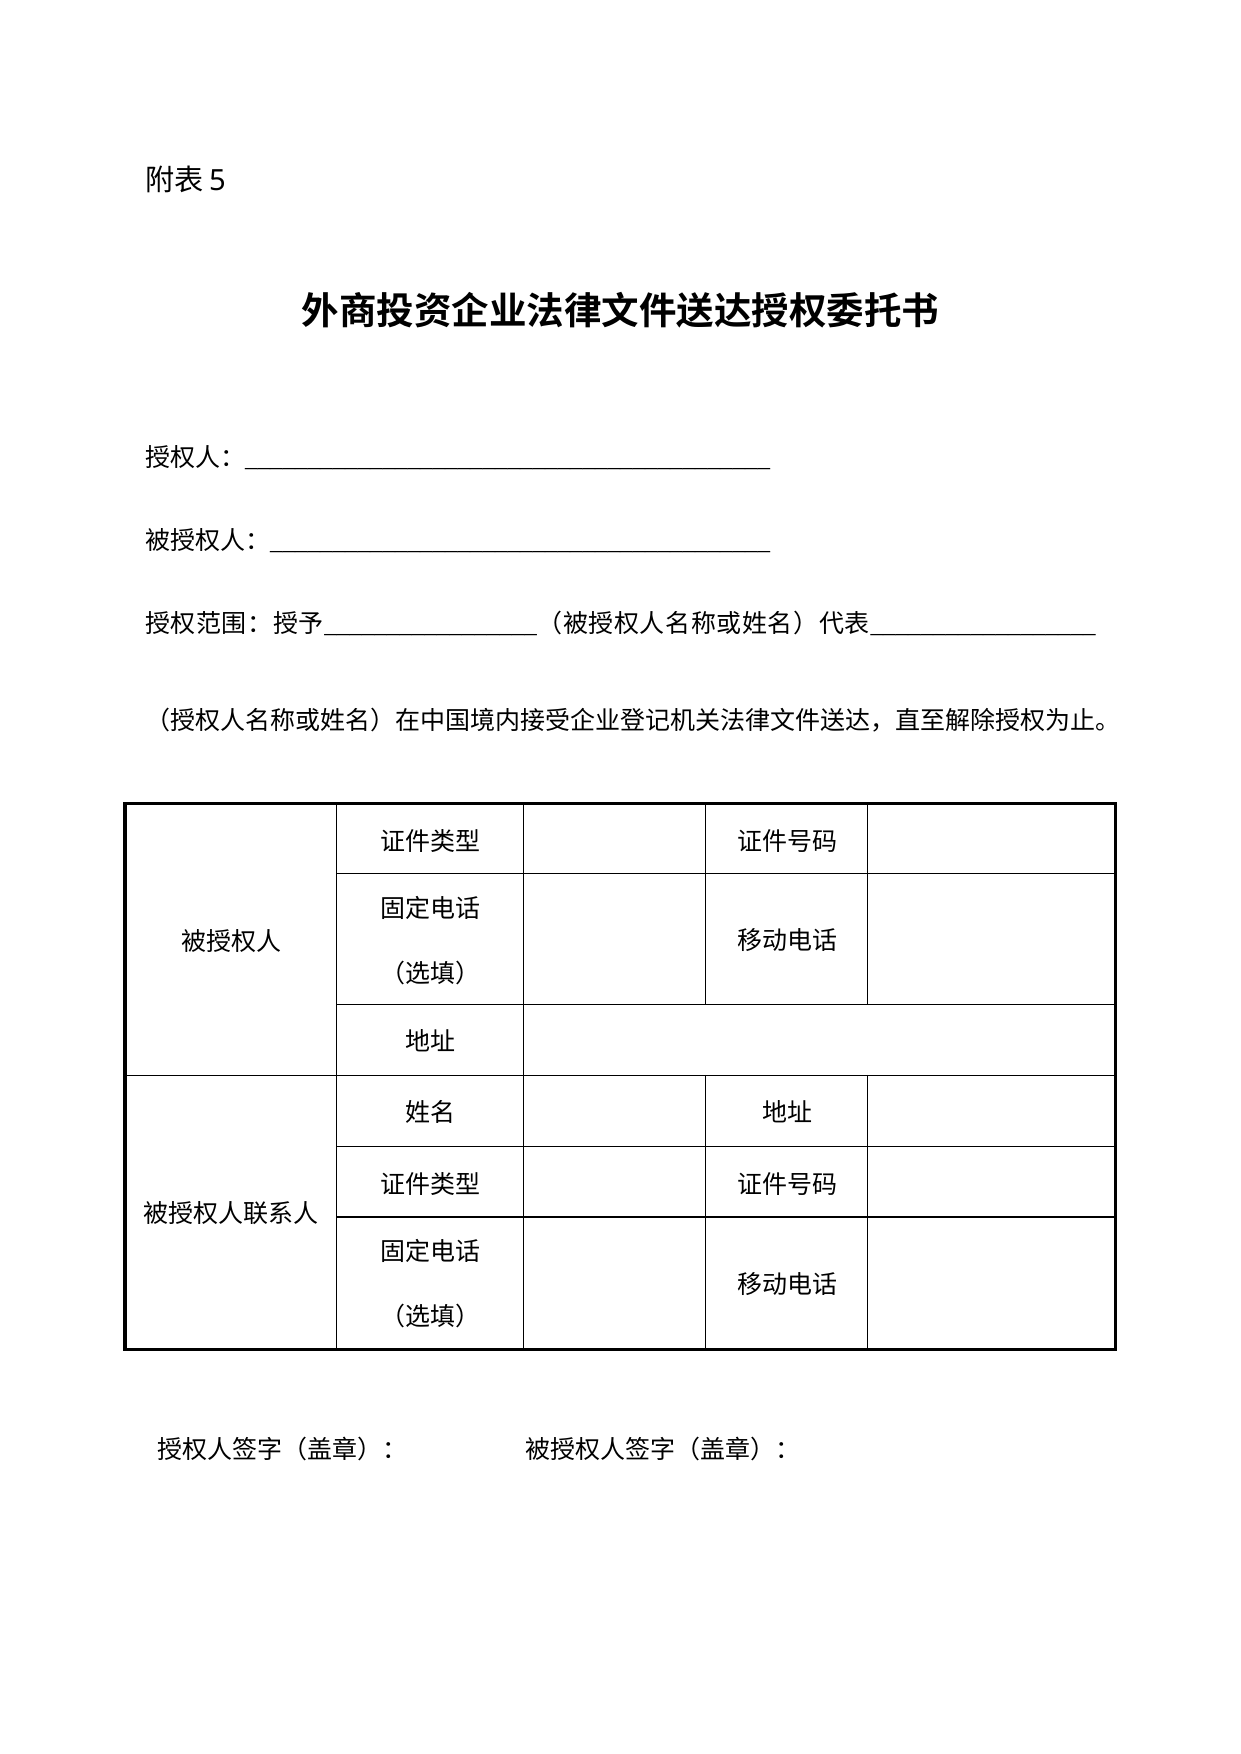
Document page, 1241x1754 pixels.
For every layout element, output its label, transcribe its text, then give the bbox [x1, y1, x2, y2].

table_cell 证件号码 [706, 1147, 867, 1216]
text 授权范围：授予_________________（被授权人名称或姓名）代表__________________（授权人名称或姓名）在中国境内接受企业登记机关法律文件送达，直至解除授权为止。 [145, 589, 1096, 751]
table_cell [868, 874, 1114, 1004]
table_header 证件类型 [337, 805, 523, 873]
table_cell [868, 1076, 1114, 1146]
table_cell [868, 1147, 1114, 1216]
text 被授权人：________________________________________ [145, 506, 1096, 571]
table_cell 地址 [706, 1076, 867, 1146]
table_cell 姓名 [337, 1076, 523, 1146]
text 外商投资企业法律文件送达授权委托书 [145, 276, 1096, 341]
table_cell 地址 [337, 1005, 523, 1075]
table_cell 固定电话 （选填） [337, 1218, 523, 1347]
table_header 被授权人 [127, 805, 336, 1075]
table_cell [524, 1076, 705, 1146]
table_header 证件号码 [706, 805, 867, 873]
table_cell 证件类型 [337, 1147, 523, 1216]
table_cell [868, 1218, 1114, 1347]
table_cell [524, 1147, 705, 1216]
table_header [868, 805, 1114, 873]
text 授权人签字（盖章）： 被授权人签字（盖章）： [145, 1416, 1096, 1481]
table_cell [524, 1218, 705, 1347]
table_cell [524, 1005, 1114, 1075]
table_cell 移动电话 [706, 874, 867, 1004]
table_header [524, 805, 705, 873]
table_cell [524, 874, 705, 1004]
text 附表5 [145, 146, 1096, 211]
table_cell 固定电话 （选填） [337, 874, 523, 1004]
table_cell 移动电话 [706, 1218, 867, 1347]
table_cell 被授权人联系人 [127, 1076, 336, 1347]
text 授权人：__________________________________________ [145, 423, 1096, 488]
